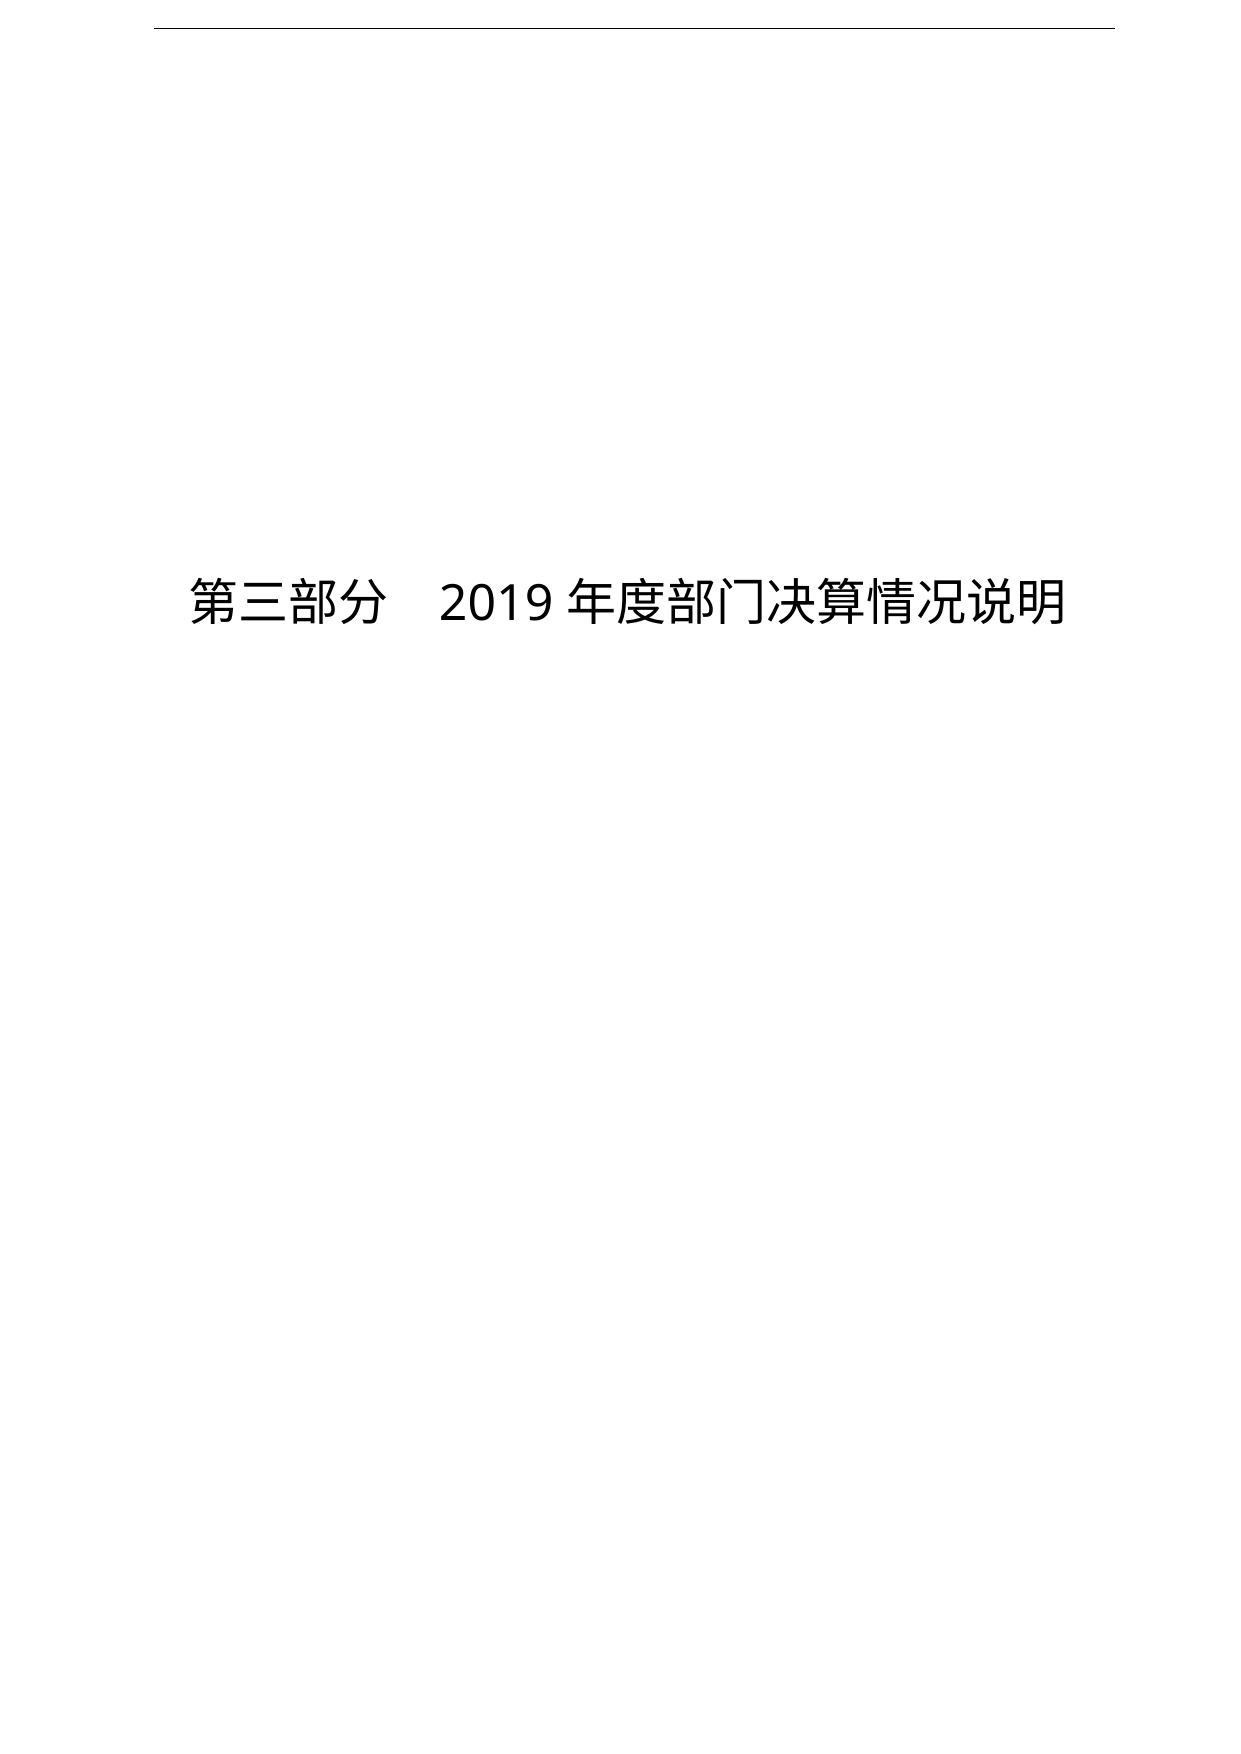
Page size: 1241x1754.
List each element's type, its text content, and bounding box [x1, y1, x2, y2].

subtitle 第三部分 2019 年度部门决算情况说明 [189, 563, 1115, 635]
